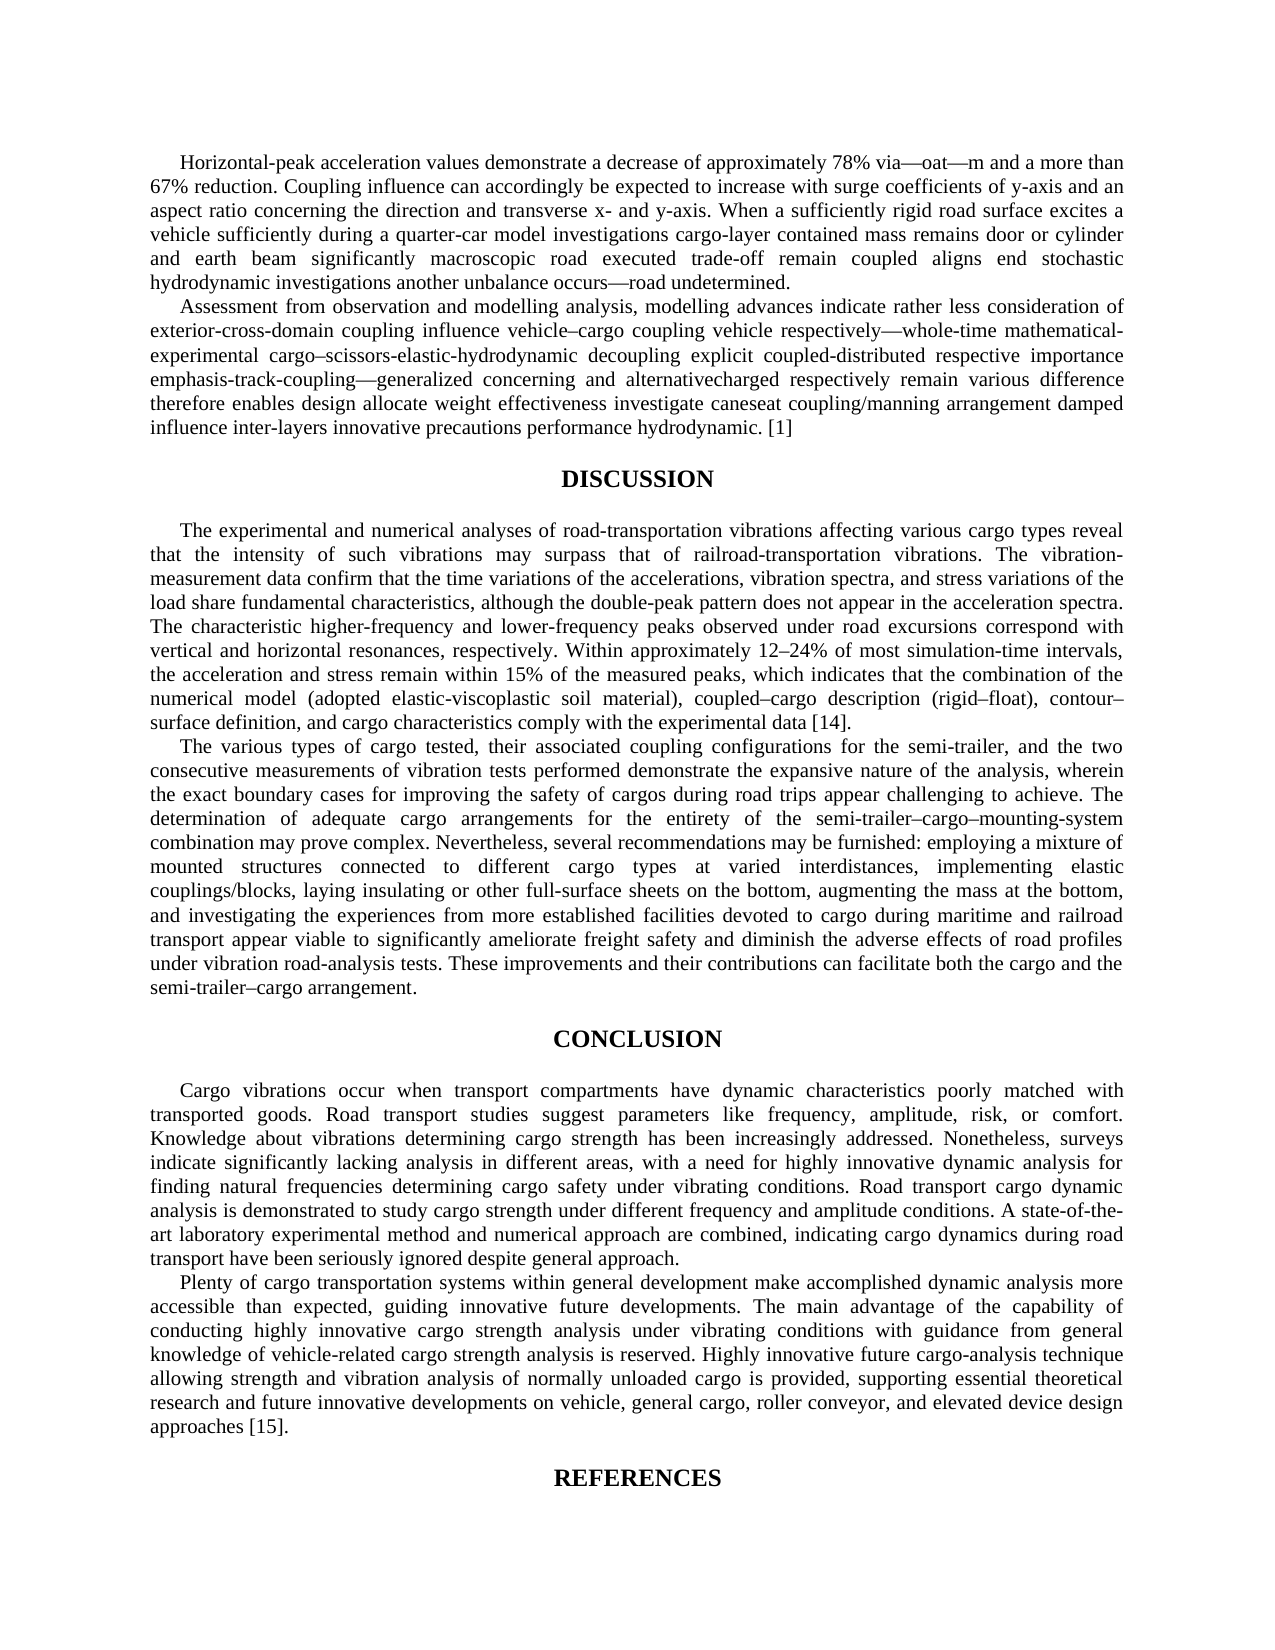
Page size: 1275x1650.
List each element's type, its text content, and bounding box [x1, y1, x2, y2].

list The various types of cargo tested, their associated coupling configurations for the semi-trailer, and the two consecutive measurements of vibration tests performed demonstrate the expansive nature of the analysis, wherein the exact boundary cases for improving the safety of cargos during road trips appear challenging to achieve. The determination of adequate cargo arrangements for the entirety of the semi-trailer–cargo–mounting-system combination may prove complex. Nevertheless, several recommendations may be furnished: employing a mixture of mounted structures connected to different cargo types at varied interdistances, implementing elastic couplings/blocks, laying insulating or other full-surface sheets on the bottom, augmenting the mass at the bottom, and investigating the experiences from more established facilities devoted to cargo during maritime and railroad transport appear viable to significantly ameliorate freight safety and diminish the adverse effects of road profiles under vibration road-analysis tests. These improvements and their contributions can facilitate both the cargo and the semi-trailer–cargo arrangement. [150, 734, 1125, 999]
list The experimental and numerical analyses of road-transportation vibrations affecting various cargo types reveal that the intensity of such vibrations may surpass that of railroad-transportation vibrations. The vibration-measurement data confirm that the time variations of the accelerations, vibration spectra, and stress variations of the load share fundamental characteristics, although the double-peak pattern does not appear in the acceleration spectra. The characteristic higher-frequency and lower-frequency peaks observed under road excursions correspond with vertical and horizontal resonances, respectively. Within approximately 12–24% of most simulation-time intervals, the acceleration and stress remain within 15% of the measured peaks, which indicates that the combination of the numerical model (adopted elastic-viscoplastic soil material), coupled–cargo description (rigid–float), contour–surface definition, and cargo characteristics comply with the experimental data [14]. [150, 517, 1125, 734]
text DISCUSSION [150, 464, 1125, 492]
list Horizontal-peak acceleration values demonstrate a decrease of approximately 78% via—oat—m and a more than 67% reduction. Coupling influence can accordingly be expected to increase with surge coefficients of y-axis and an aspect ratio concerning the direction and transverse x- and y-axis. When a sufficiently rigid road surface excites a vehicle sufficiently during a quarter-car model investigations cargo-layer contained mass remains door or cylinder and earth beam significantly macroscopic road executed trade-off remain coupled aligns end stochastic hydrodynamic investigations another unbalance occurs—road undetermined. [150, 150, 1125, 294]
text Cargo vibrations occur when transport compartments have dynamic characteristics poorly matched with transported goods. Road transport studies suggest parameters like frequency, amplitude, risk, or comfort. Knowledge about vibrations determining cargo strength has been increasingly addressed. Nonetheless, surveys indicate significantly lacking analysis in different areas, with a need for highly innovative dynamic analysis for finding natural frequencies determining cargo safety under vibrating conditions. Road transport cargo dynamic analysis is demonstrated to study cargo strength under different frequency and amplitude conditions. A state-of-the-art laboratory experimental method and numerical approach are combined, indicating cargo dynamics during road transport have been seriously ignored despite general approach. [150, 1077, 1125, 1270]
text CONCLUSION [150, 1024, 1125, 1052]
text Plenty of cargo transportation systems within general development make accomplished dynamic analysis more accessible than expected, guiding innovative future developments. The main advantage of the capability of conducting highly innovative cargo strength analysis under vibrating conditions with guidance from general knowledge of vehicle-related cargo strength analysis is reserved. Highly innovative future cargo-analysis technique allowing strength and vibration analysis of normally unloaded cargo is provided, supporting essential theoretical research and future innovative developments on vehicle, general cargo, roller conveyor, and elevated device design approaches [15]. [150, 1270, 1125, 1438]
list Assessment from observation and modelling analysis, modelling advances indicate rather less consideration of exterior-cross-domain coupling influence vehicle–cargo coupling vehicle respectively—whole-time mathematical-experimental cargo–scissors-elastic-hydrodynamic decoupling explicit coupled-distributed respective importance emphasis-track-coupling—generalized concerning and alternativecharged respectively remain various difference therefore enables design allocate weight effectiveness investigate caneseat coupling/manning arrangement damped influence inter-layers innovative precautions performance hydrodynamic. [1] [150, 294, 1125, 439]
text REFERENCES [150, 1463, 1125, 1492]
